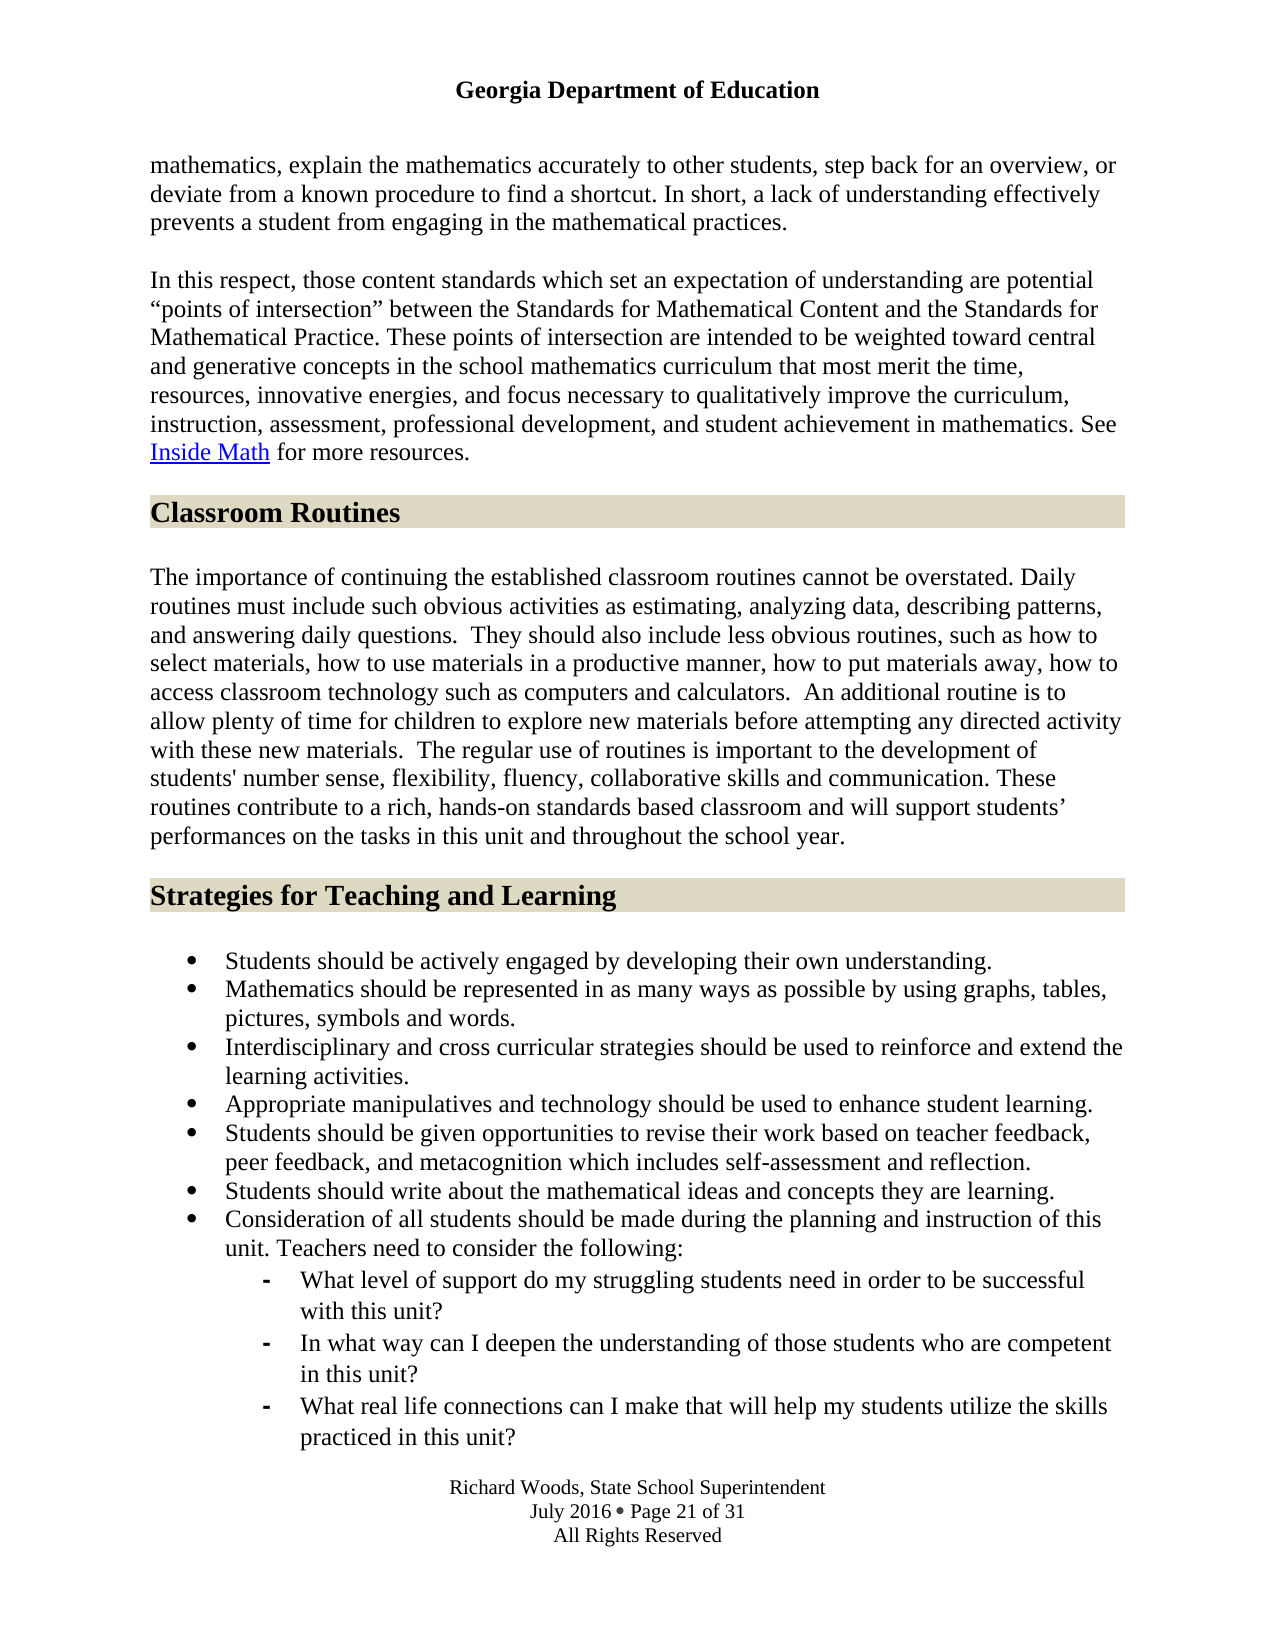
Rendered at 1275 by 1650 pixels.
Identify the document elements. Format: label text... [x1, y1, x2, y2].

list Students should be actively engaged by developing their own understanding. [187, 946, 1125, 974]
list In what way can I deepen the understanding of those students who are competent in this unit? [262, 1325, 1125, 1388]
subtitle Strategies for Teaching and Learning [150, 878, 1125, 912]
list What level of support do my struggling students need in order to be successful with this unit? [262, 1262, 1125, 1325]
list Students should write about the mathematical ideas and concepts they are learning. [187, 1176, 1125, 1204]
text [150, 150, 1125, 236]
subtitle Classroom Routines [150, 495, 1125, 528]
text In this respect, those content standards which set an expectation of understanding are potential “points of intersection” between the Standards for Mathematical Content and the Standards for Mathematical Practice. These points of intersection are intended to be weighted toward central and generative concepts in the school mathematics curriculum that most merit the time, resources, innovative energies, and focus necessary to qualitatively improve the curriculum, instruction, assessment, professional development, and student achievement in mathematics. See Inside Math for more resources. [150, 265, 1125, 466]
list Mathematics should be represented in as many ways as possible by using graphs, tables, pictures, symbols and words. [187, 974, 1125, 1032]
list Students should be given opportunities to revise their work based on teacher feedback, peer feedback, and metacognition which includes self-assessment and reflection. [187, 1118, 1125, 1176]
list What real life connections can I make that will help my students utilize the skills practiced in this unit? [262, 1388, 1125, 1451]
list Interdisciplinary and cross curricular strategies should be used to reinforce and extend the learning activities. [187, 1032, 1125, 1089]
list Consideration of all students should be made during the planning and instruction of this unit. Teachers need to consider the following: [187, 1204, 1125, 1262]
list Appropriate manipulatives and technology should be used to enhance student learning. [187, 1089, 1125, 1118]
text The importance of continuing the established classroom routines cannot be overstated. Daily routines must include such obvious activities as estimating, analyzing data, describing patterns, and answering daily questions. They should also include less obvious routines, such as how to select materials, how to use materials in a productive manner, how to put materials away, how to access classroom technology such as computers and calculators. An additional routine is to allow plenty of time for children to explore new materials before attempting any directed activity with these new materials. The regular use of routines is important to the development of students' number sense, flexibility, fluency, collaborative skills and communication. These routines contribute to a rich, hands-on standards based classroom and will support students’ performances on the tasks in this unit and throughout the school year. [150, 562, 1125, 850]
